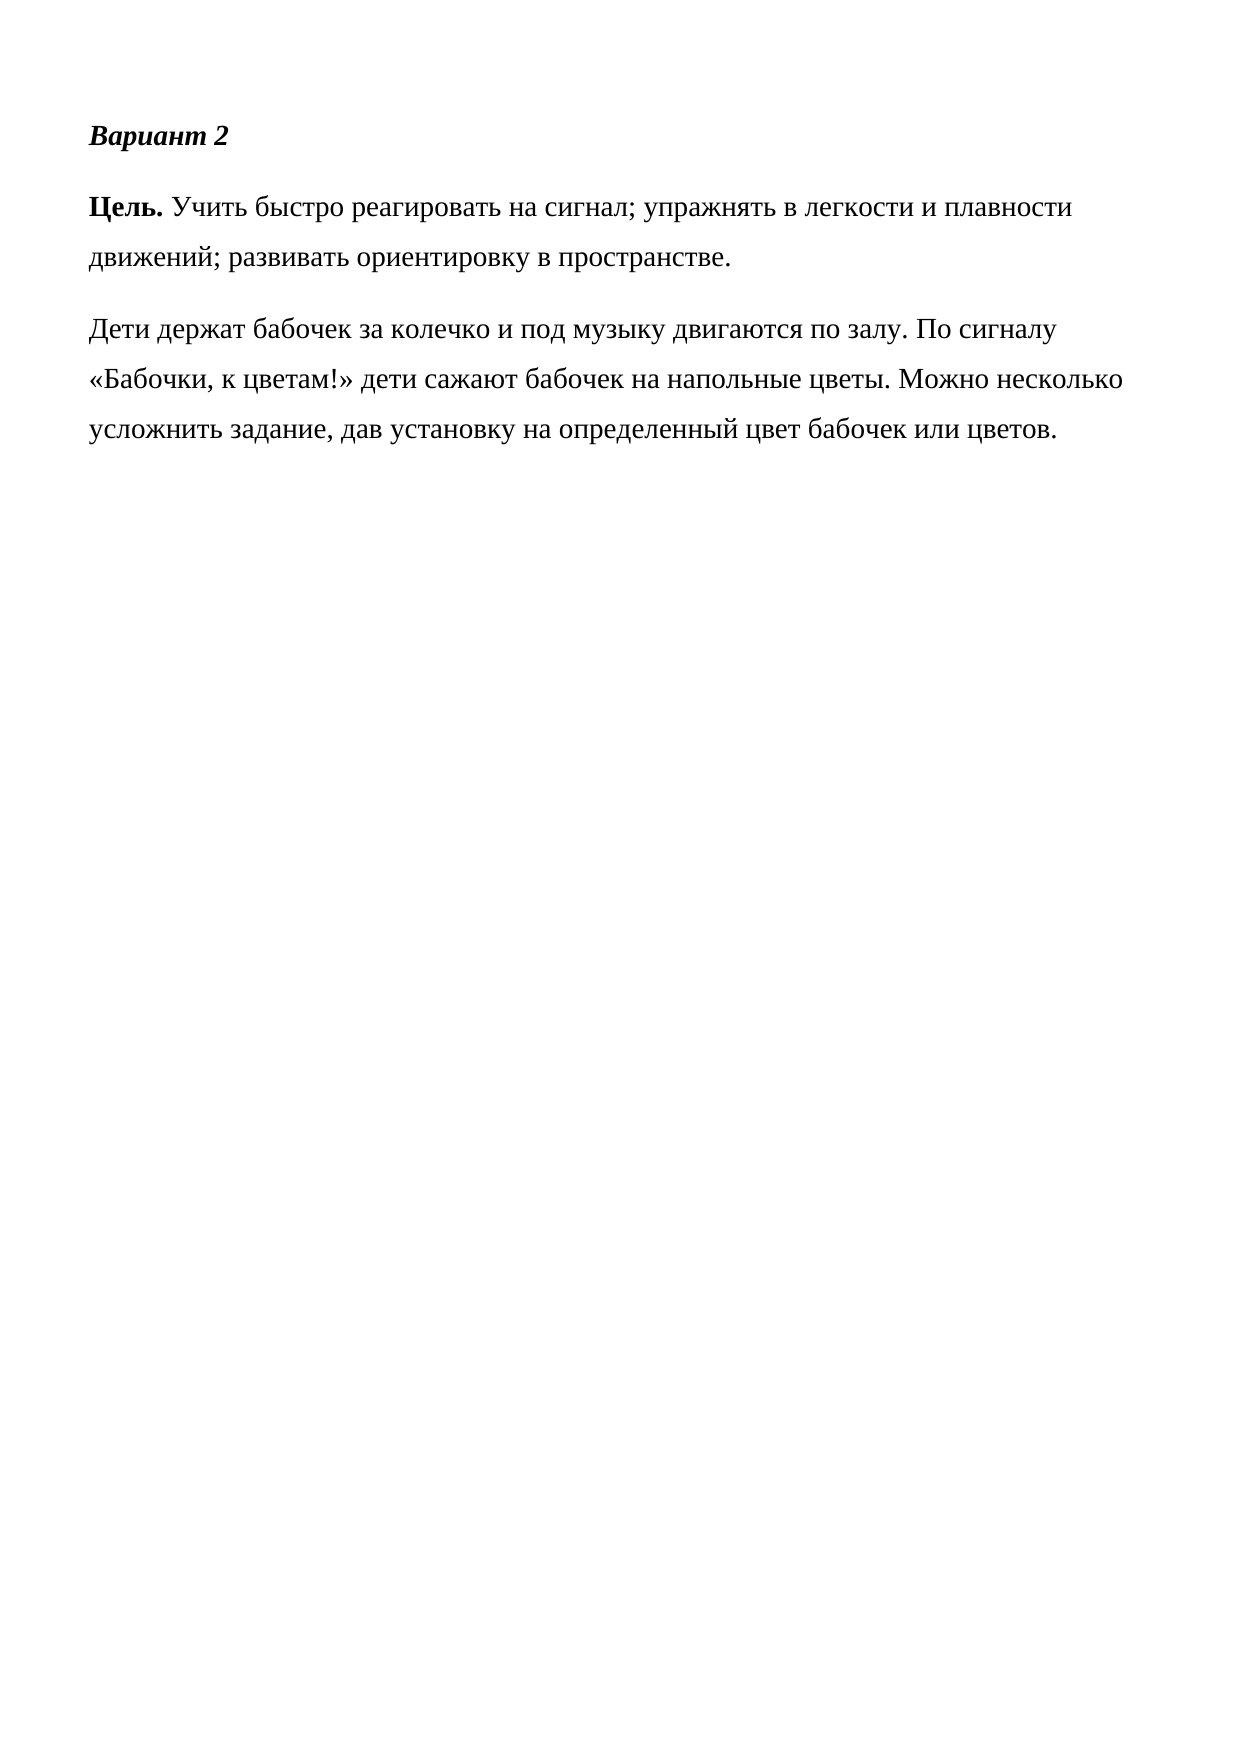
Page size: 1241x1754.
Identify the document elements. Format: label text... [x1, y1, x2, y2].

text Вариант 2 [89, 118, 1152, 152]
text Цель. Учить быстро реагировать на сигнал; упражнять в легкости и плавности движений; развивать ориентировку в пространстве. [89, 189, 1152, 273]
text Дети держат бабочек за колечко и под музыку двигаются по залу. По сигналу «Бабочки, к цветам!» дети сажают бабочек на напольные цветы. Можно несколько усложнить задание, дав установку на определенный цвет бабочек или цветов. [89, 311, 1152, 445]
